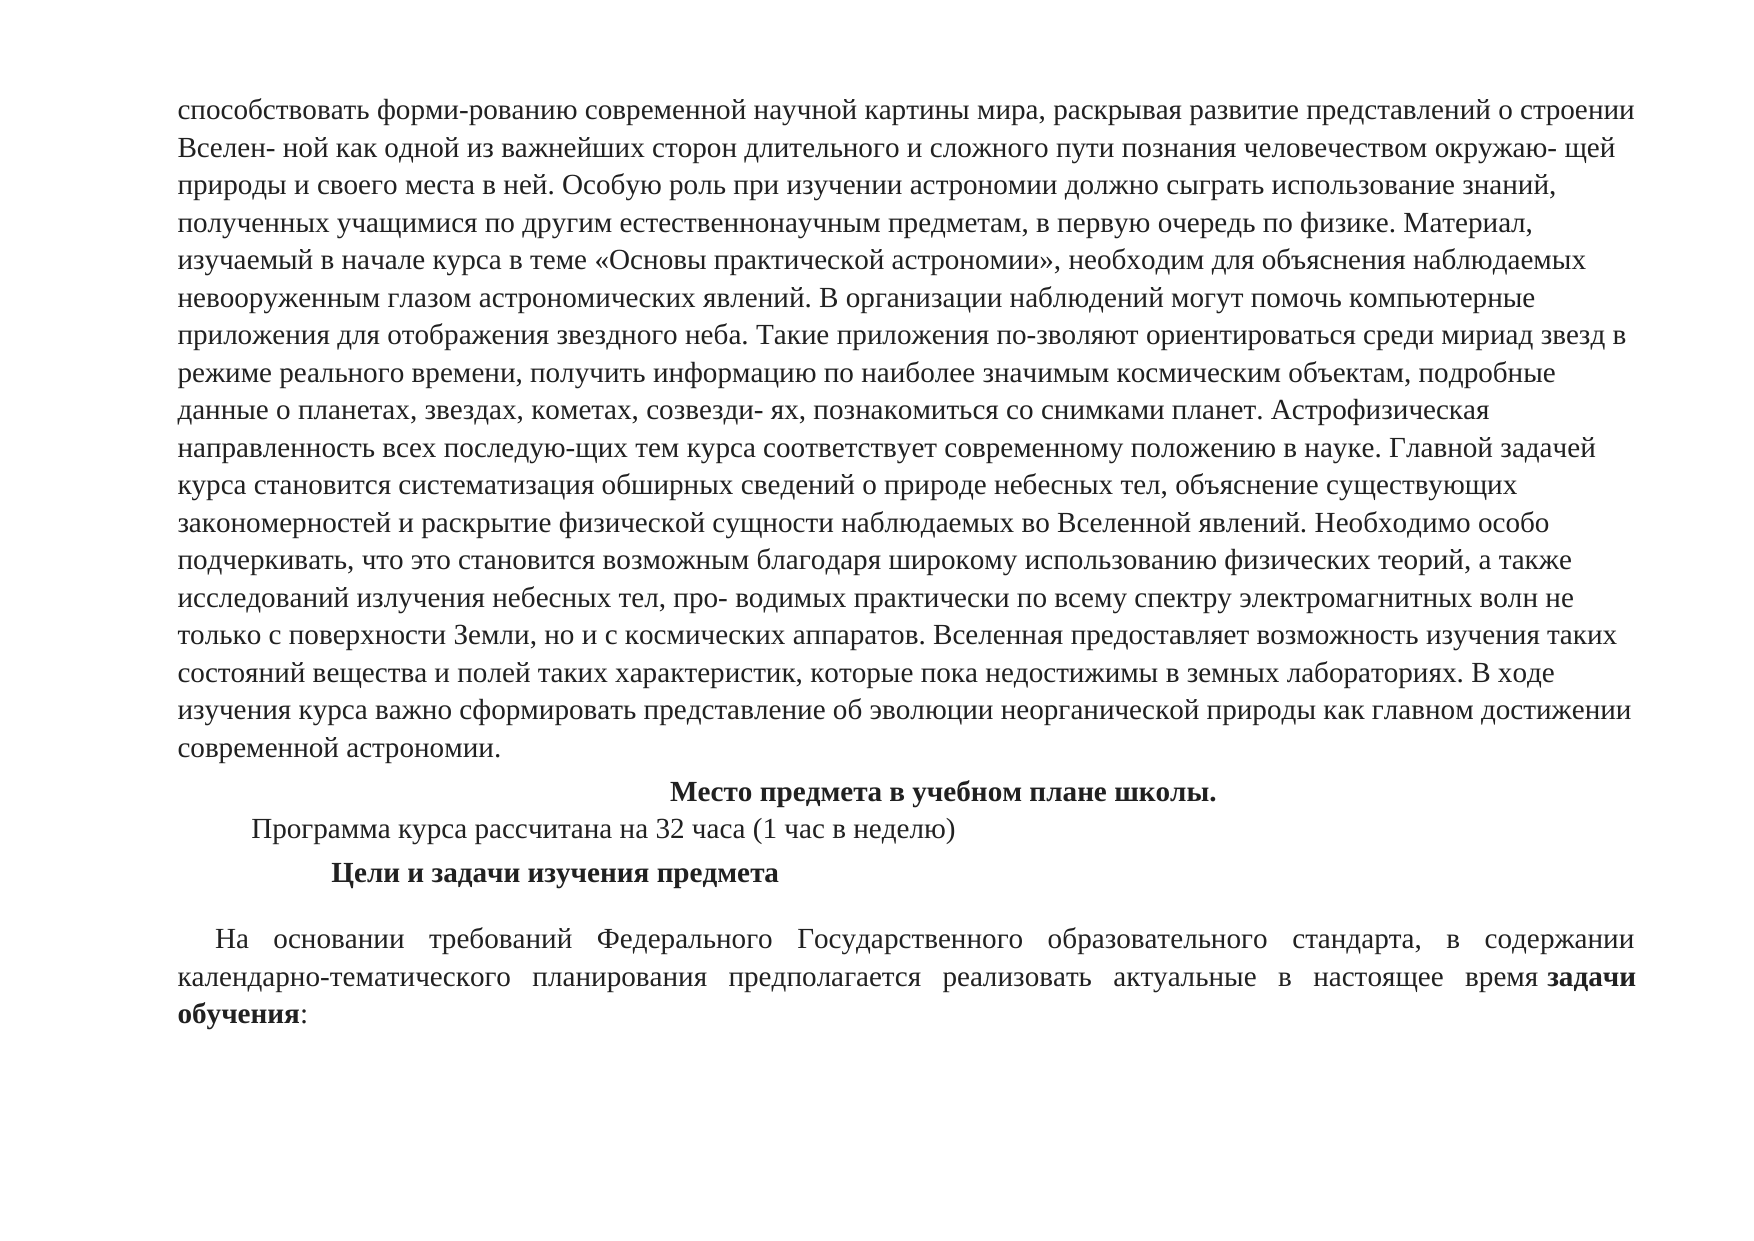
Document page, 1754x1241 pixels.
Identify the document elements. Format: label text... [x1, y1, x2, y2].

text Место предмета в учебном плане школы. [177, 763, 1636, 807]
text Цели и задачи изучения предмета [177, 845, 1636, 888]
text На основании требований Федерального Государственного образовательного стандарта, в содержании календарно-тематического планирования предполагается реализовать актуальные в настоящее время задачи обучения: [177, 918, 1636, 1030]
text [177, 88, 1636, 763]
text Программа курса рассчитана на 32 часа (1 час в неделю) [177, 807, 1636, 845]
